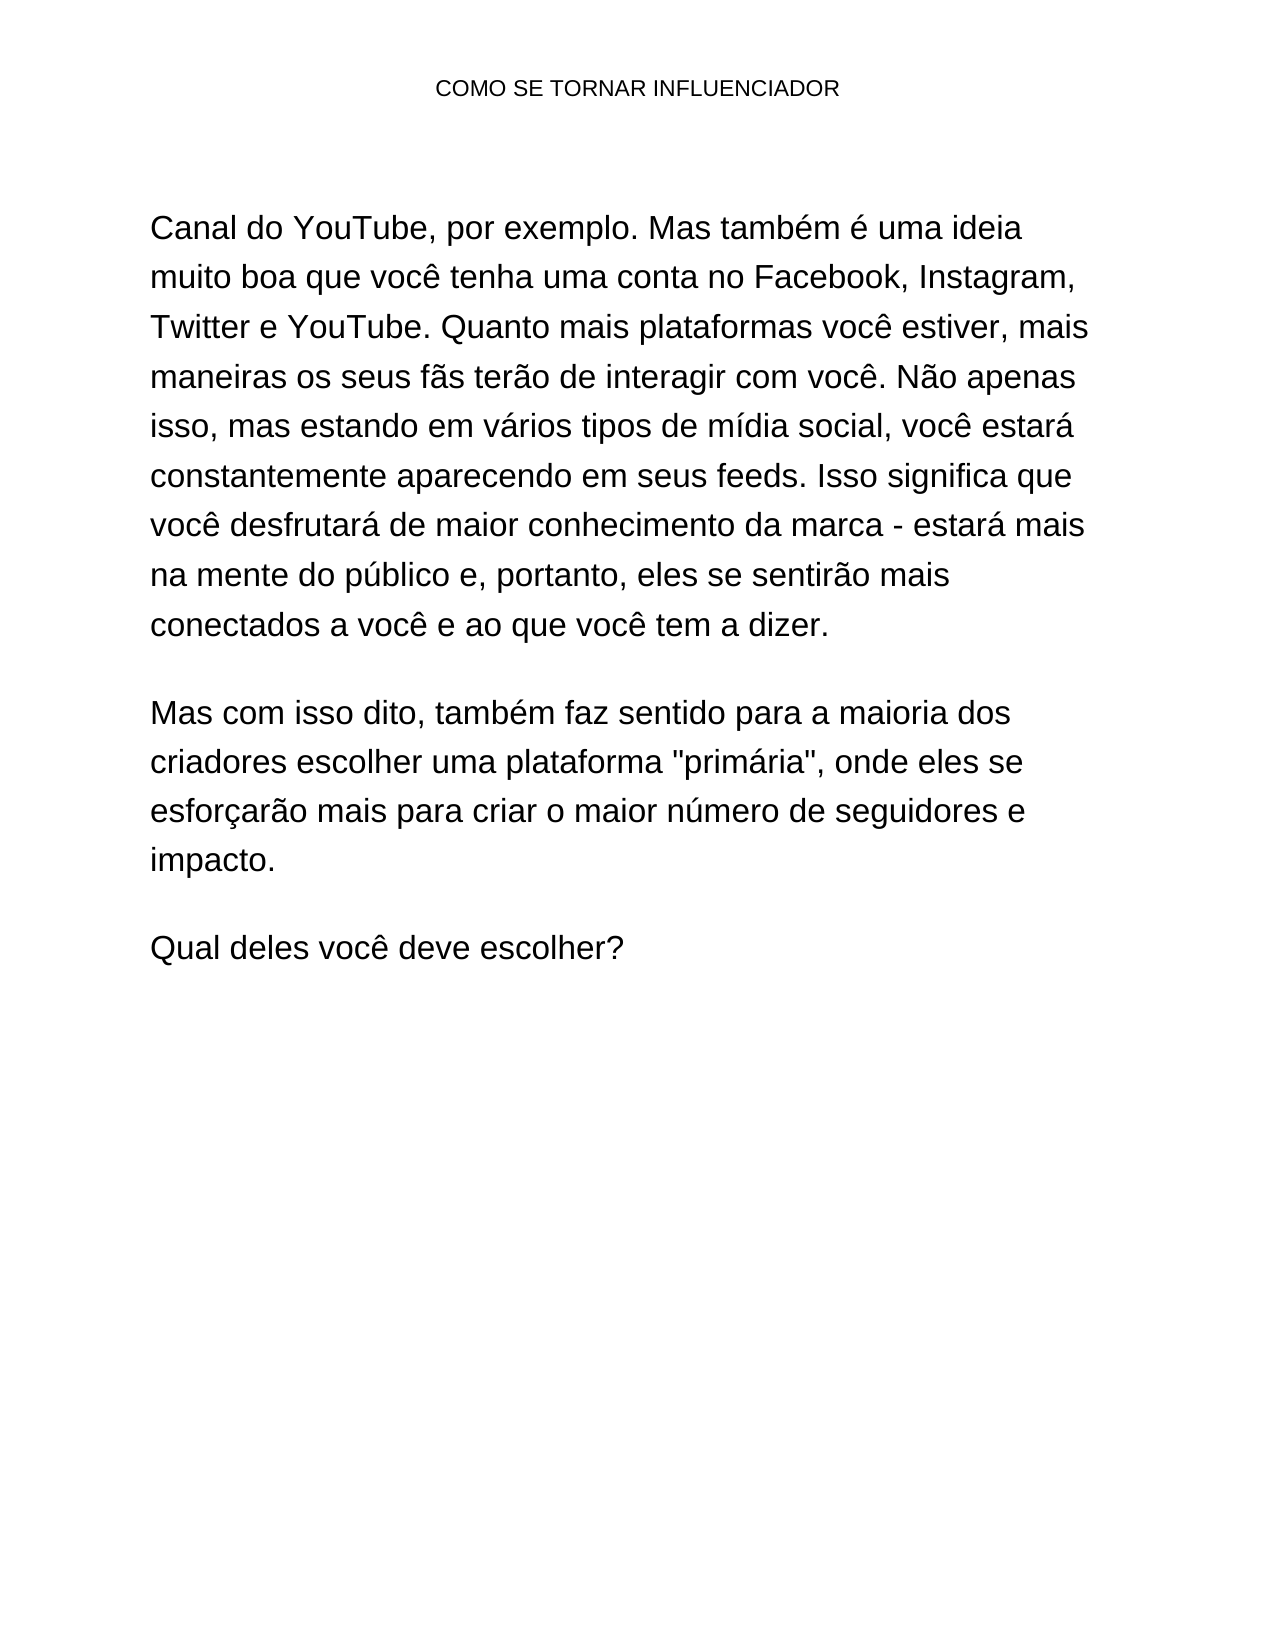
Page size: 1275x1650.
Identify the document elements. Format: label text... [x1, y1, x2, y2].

text COMO SE TORNAR INFLUENCIADOR [150, 75, 1125, 102]
text Canal do YouTube, por exemplo. Mas também é uma ideia muito boa que você tenha uma conta no Facebook, Instagram, Twitter e YouTube. Quanto mais plataformas você estiver, mais maneiras os seus fãs terão de interagir com você. Não apenas isso, mas estando em vários tipos de mídia social, você estará constantemente aparecendo em seus feeds. Isso significa que você desfrutará de maior conhecimento da marca - estará mais na mente do público e, portanto, eles se sentirão mais conectados a você e ao que você tem a dizer. [150, 208, 1112, 643]
text Mas com isso dito, também faz sentido para a maioria dos criadores escolher uma plataforma "primária", onde eles se esforçarão mais para criar o maior número de seguidores e impacto. [150, 693, 1098, 879]
text Qual deles você deve escolher? [150, 928, 1125, 966]
